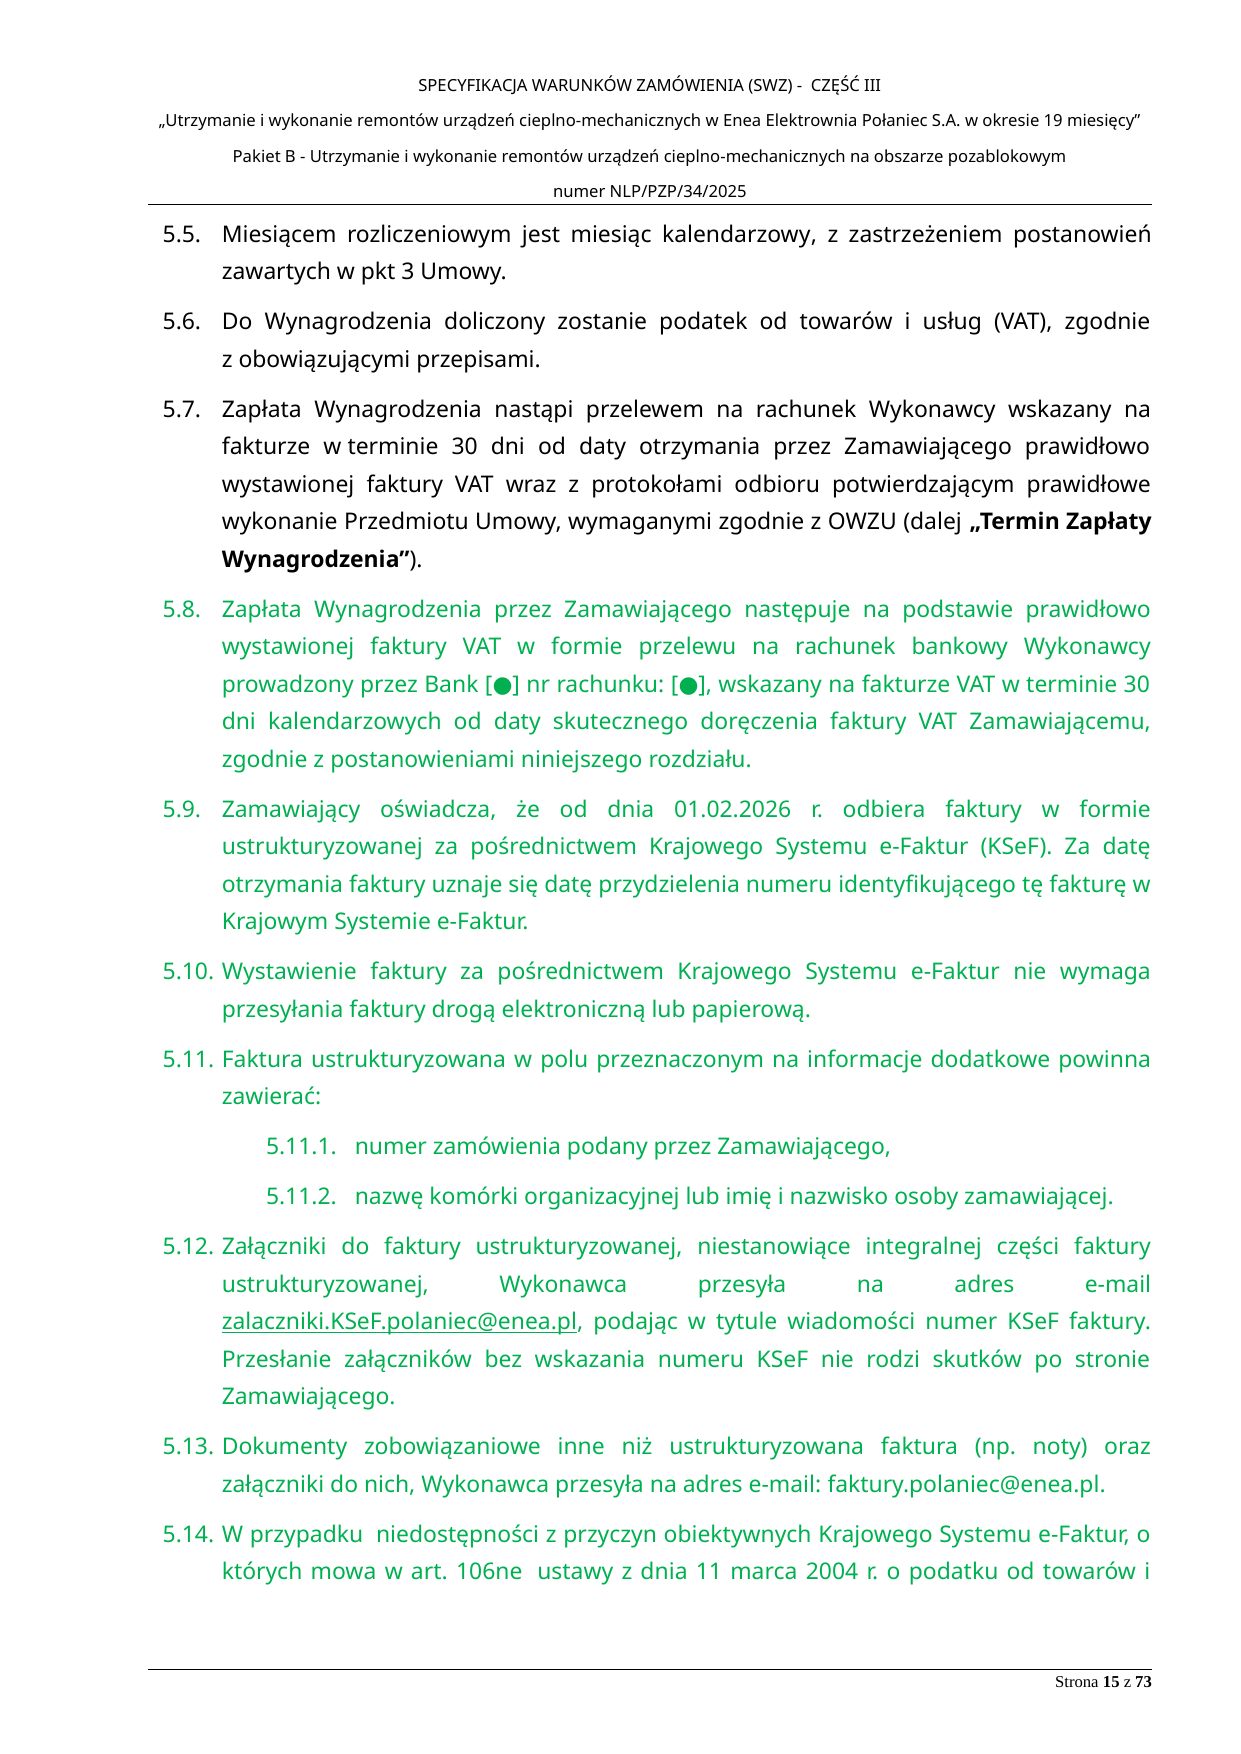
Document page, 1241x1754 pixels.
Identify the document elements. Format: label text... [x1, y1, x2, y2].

list nazwę komórki organizacyjnej lub imię i nazwisko osoby zamawiającej. [266, 1180, 1152, 1212]
list numer zamówienia podany przez Zamawiającego, [266, 1130, 1152, 1162]
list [162, 1518, 1152, 1587]
subtitle Zapłata Wynagrodzenia nastąpi przelewem na rachunek Wykonawcy wskazany na fakturze w terminie 30 dni od daty otrzymania przez Zamawiającego prawidłowo wystawionej faktury VAT wraz z protokołami odbioru potwierdzającym prawidłowe wykonanie Przedmiotu Umowy, wymaganymi zgodnie z OWZU (dalej „Termin Zapłaty Wynagrodzenia”). [162, 393, 1152, 574]
list Dokumenty zobowiązaniowe inne niż ustrukturyzowana faktura (np. noty) oraz załączniki do nich, Wykonawca przesyła na adres e-mail: faktury.polaniec@enea.pl. [162, 1430, 1152, 1499]
subtitle Miesiącem rozliczeniowym jest miesiąc kalendarzowy, z zastrzeżeniem postanowień zawartych w pkt 3 Umowy. [162, 218, 1152, 287]
list Wystawienie faktury za pośrednictwem Krajowego Systemu e-Faktur nie wymaga przesyłania faktury drogą elektroniczną lub papierową. [162, 955, 1152, 1024]
list Faktura ustrukturyzowana w polu przeznaczonym na informacje dodatkowe powinna zawierać: [162, 1043, 1152, 1112]
list Zapłata Wynagrodzenia przez Zamawiającego następuje na podstawie prawidłowo wystawionej faktury VAT w formie przelewu na rachunek bankowy Wykonawcy prowadzony przez Bank [●] nr rachunku: [●], wskazany na fakturze VAT w terminie 30 dni kalendarzowych od daty skutecznego doręczenia faktury VAT Zamawiającemu, zgodnie z postanowieniami niniejszego rozdziału. [162, 593, 1152, 774]
list Zamawiający oświadcza, że od dnia 01.02.2026 r. odbiera faktury w formie ustrukturyzowanej za pośrednictwem Krajowego Systemu e-Faktur (KSeF). Za datę otrzymania faktury uznaje się datę przydzielenia numeru identyfikującego tę fakturę w Krajowym Systemie e-Faktur. [162, 793, 1152, 937]
subtitle Do Wynagrodzenia doliczony zostanie podatek od towarów i usług (VAT), zgodnie z obowiązującymi przepisami. [162, 305, 1152, 374]
list Załączniki do faktury ustrukturyzowanej, niestanowiące integralnej części faktury ustrukturyzowanej, Wykonawca przesyła na adres e-mail zalaczniki.KSeF.polaniec@enea.pl, podając w tytule wiadomości numer KSeF faktury. Przesłanie załączników bez wskazania numeru KSeF nie rodzi skutków po stronie Zamawiającego. [162, 1230, 1152, 1412]
